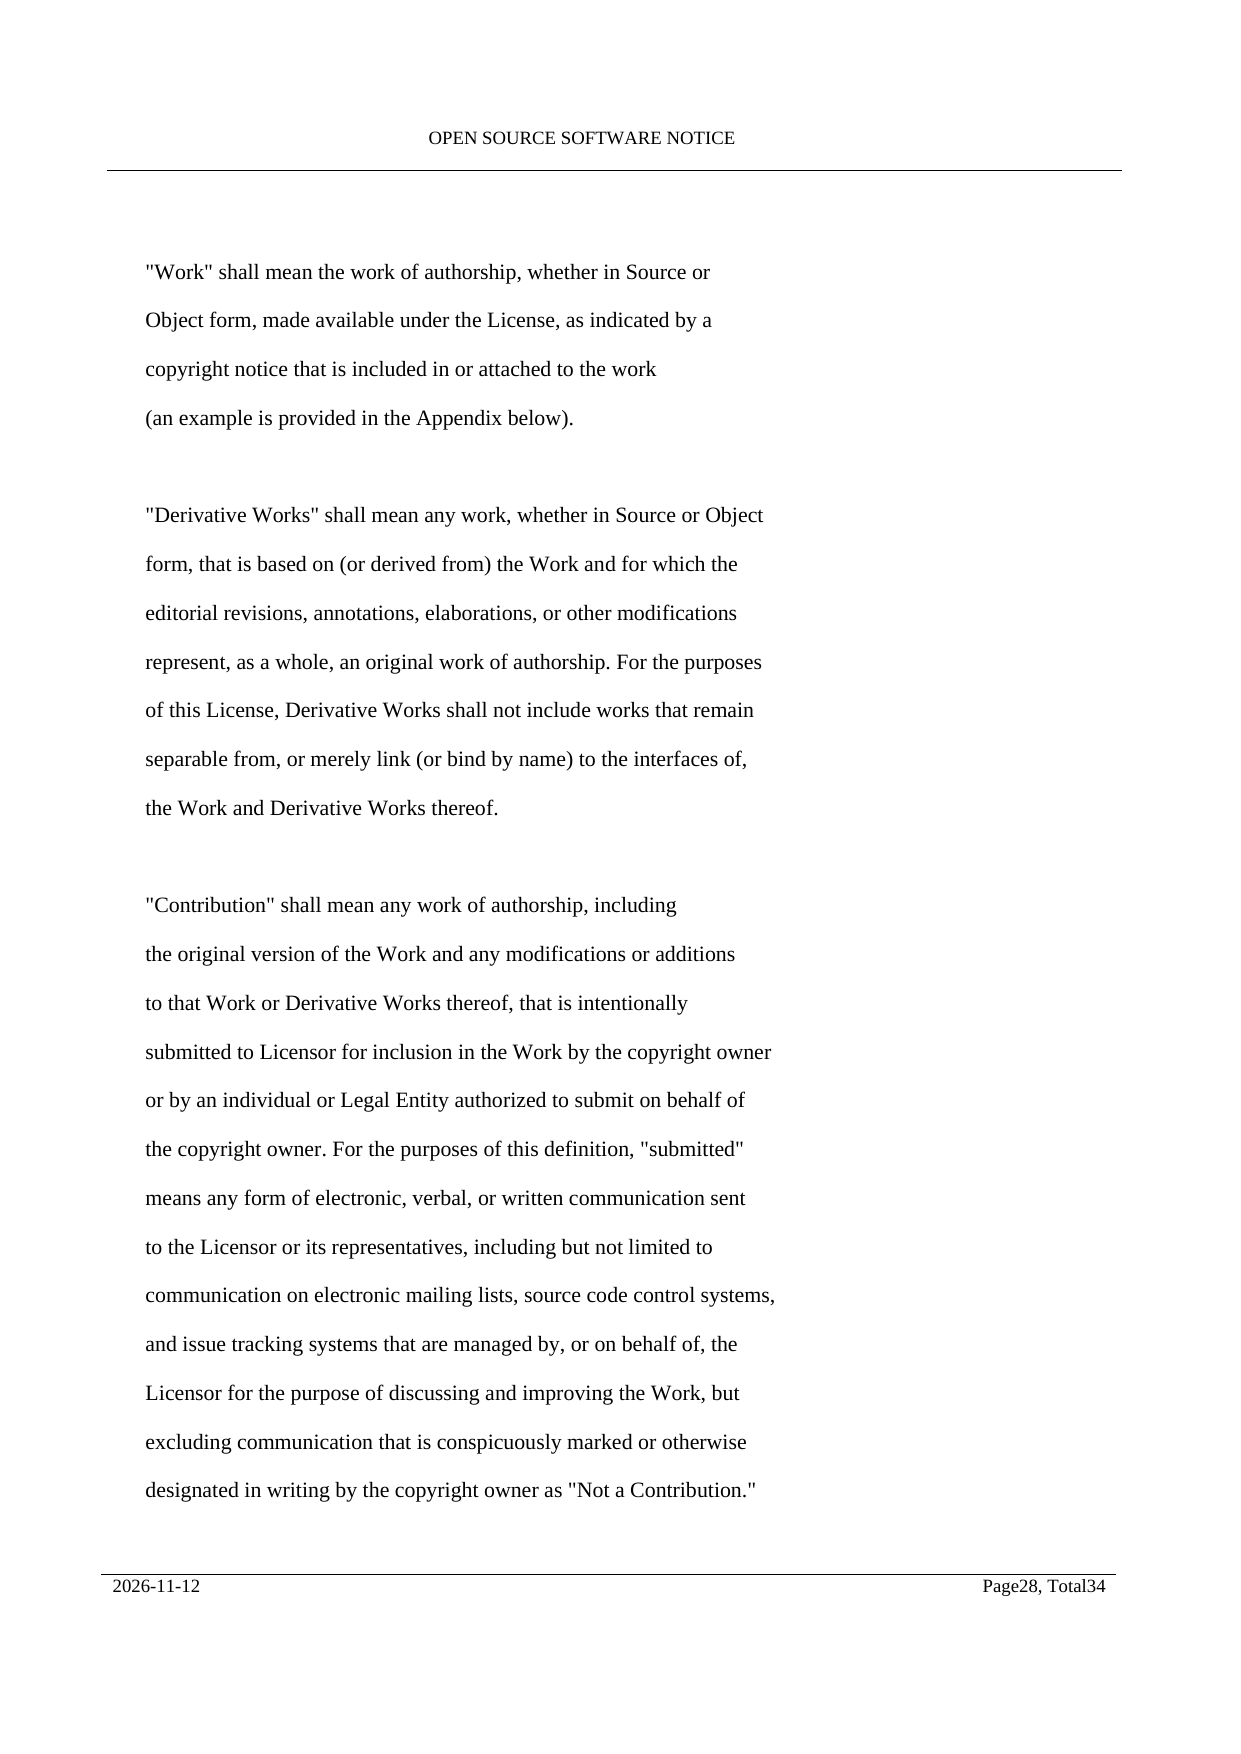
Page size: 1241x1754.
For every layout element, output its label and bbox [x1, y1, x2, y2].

text [112, 206, 1128, 1506]
